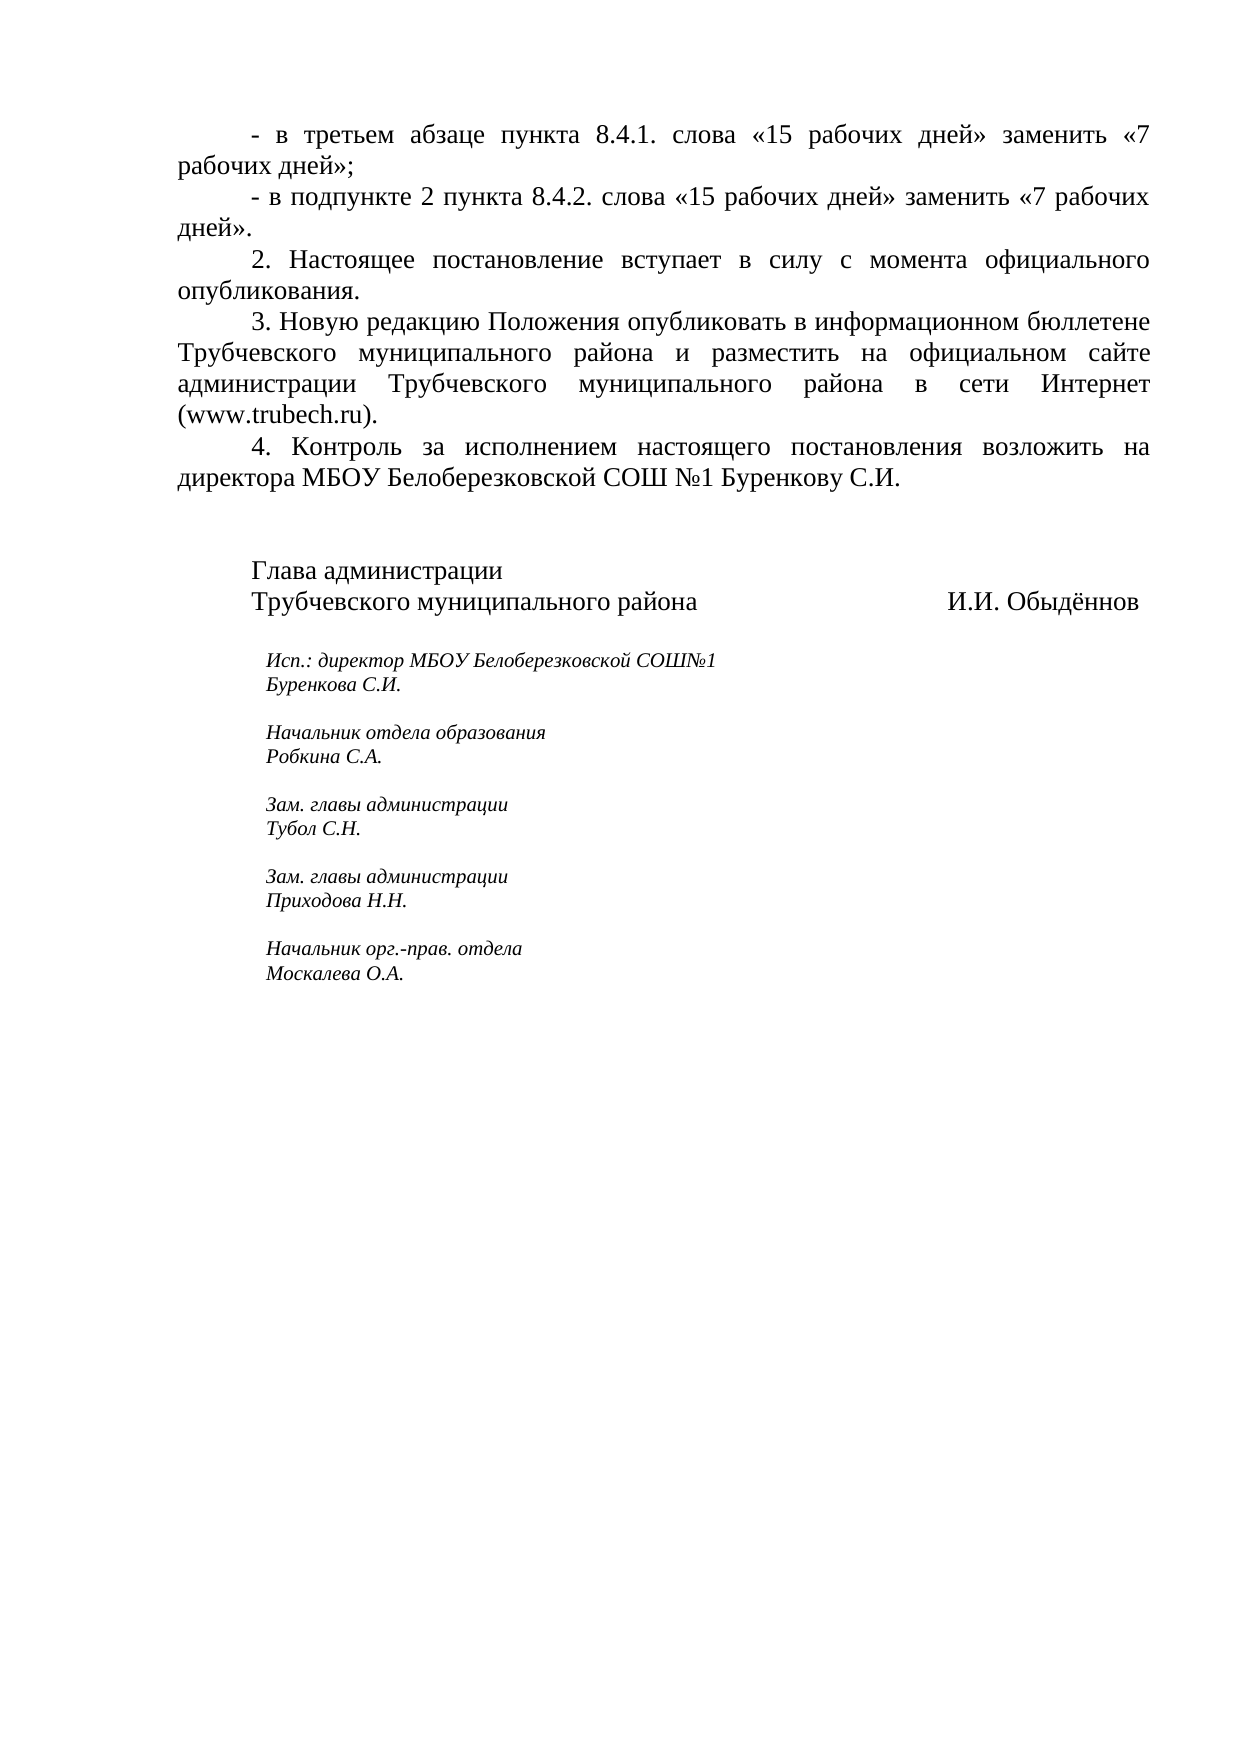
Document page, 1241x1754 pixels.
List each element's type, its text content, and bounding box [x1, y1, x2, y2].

text 2. Настоящее постановление вступает в силу с момента официального опубликования. [177, 243, 1152, 305]
text 4. Контроль за исполнением настоящего постановления возложить на директора МБОУ Белоберезковской СОШ №1 Буренкову С.И. [177, 429, 1152, 492]
text Москалева О.А. [177, 960, 1152, 984]
list - в подпункте 2 пункта 8.4.2. слова «15 рабочих дней» заменить «7 рабочих дней». [177, 180, 1152, 243]
text Исп.: директор МБОУ Белоберезковской СОШ№1 [177, 648, 1152, 672]
text Зам. главы администрации [177, 864, 1152, 888]
text Глава администрации [177, 554, 1152, 585]
text 3. Новую редакцию Положения опубликовать в информационном бюллетене Трубчевского муниципального района и разместить на официальном сайте администрации Трубчевского муниципального района в сети Интернет (www.trubech.ru). [177, 305, 1152, 429]
text Трубчевского муниципального района И.И. Обыдённов [177, 585, 1152, 616]
text Начальник отдела образования [177, 720, 1152, 744]
text Зам. главы администрации [177, 792, 1152, 816]
text Приходова Н.Н. [177, 888, 1152, 912]
text Буренкова С.И. [177, 672, 1152, 696]
text Робкина С.А. [177, 744, 1152, 768]
text Начальник орг.-прав. отдела [177, 936, 1152, 960]
text Тубол С.Н. [177, 816, 1152, 840]
list - в третьем абзаце пункта 8.4.1. слова «15 рабочих дней» заменить «7 рабочих дней»; [177, 118, 1152, 180]
